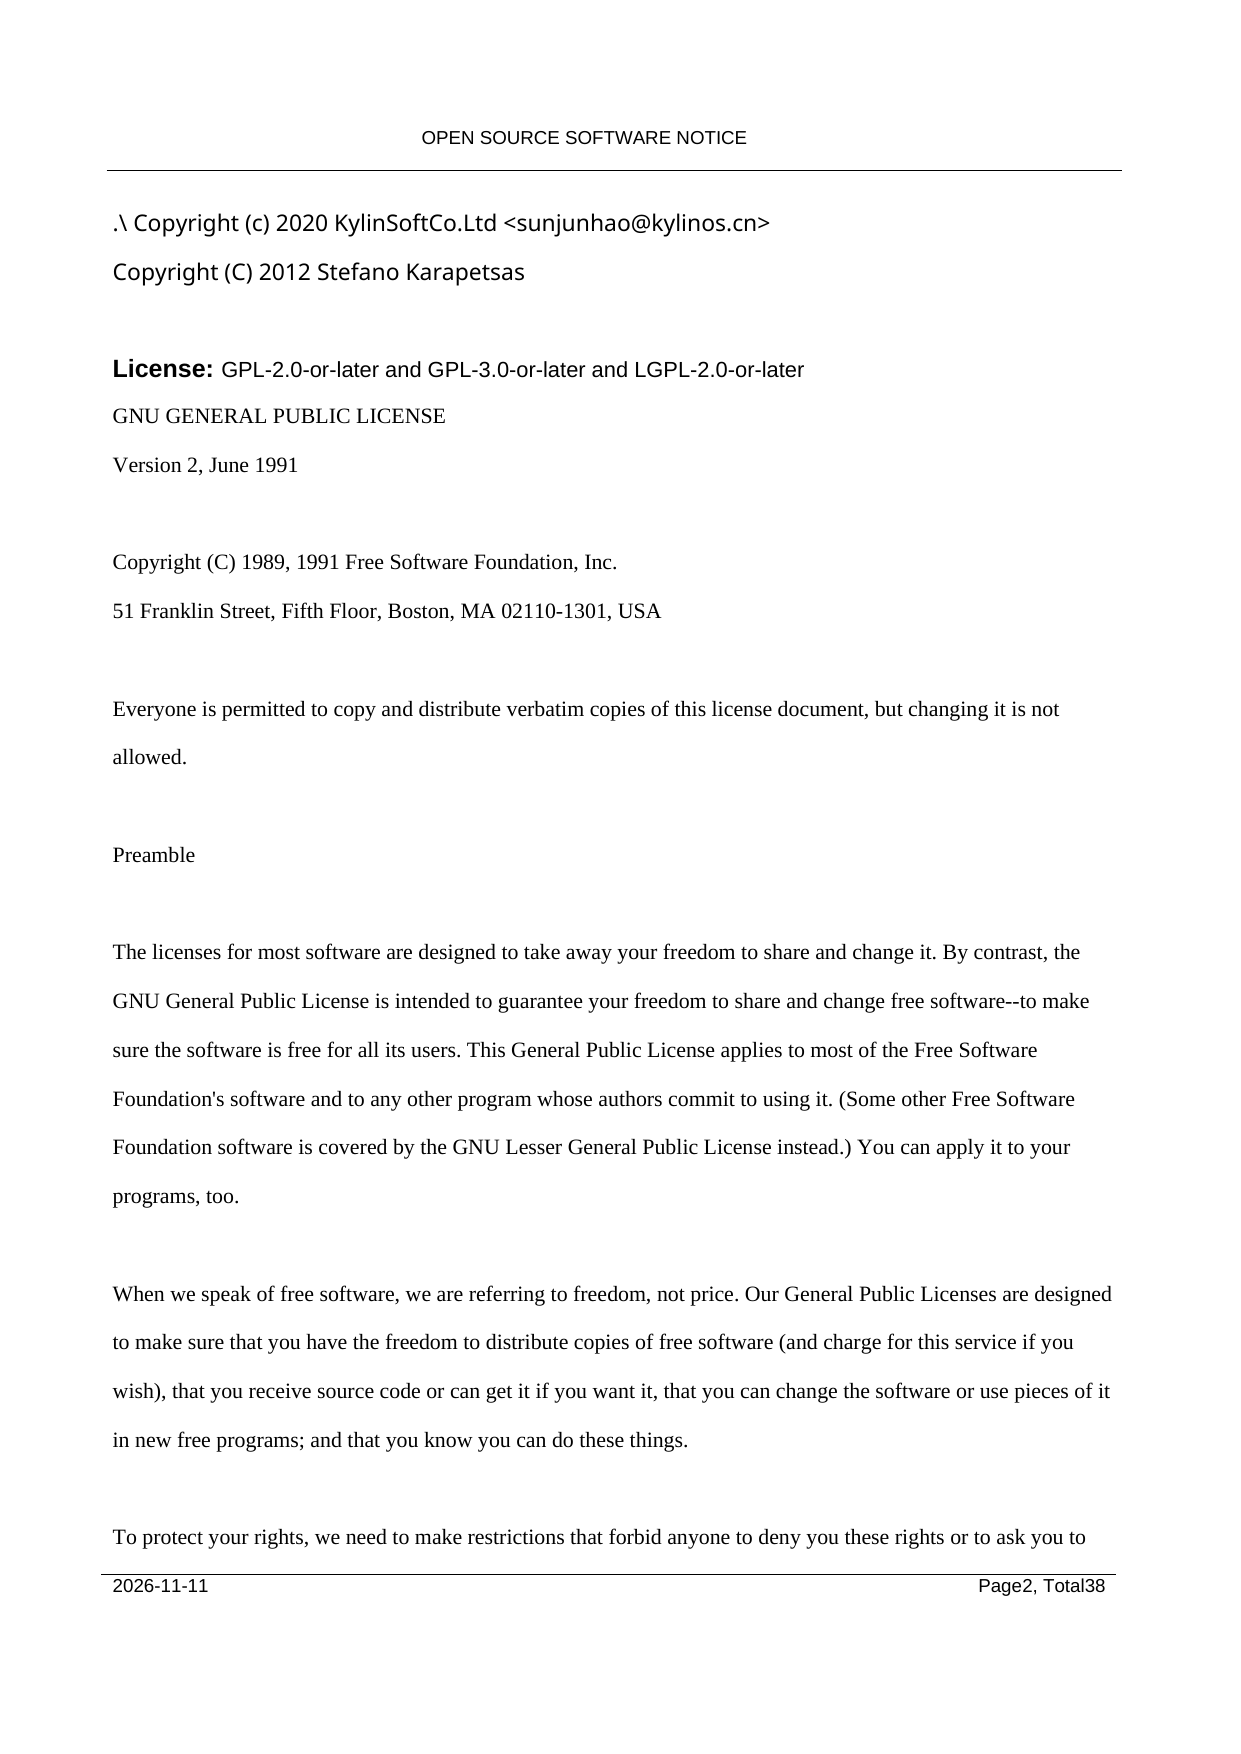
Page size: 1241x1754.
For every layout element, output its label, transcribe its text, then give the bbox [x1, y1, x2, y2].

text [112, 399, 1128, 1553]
text License: GPL-2.0-or-later and GPL-3.0-or-later and LGPL-2.0-or-later [112, 353, 1128, 385]
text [112, 206, 1128, 336]
